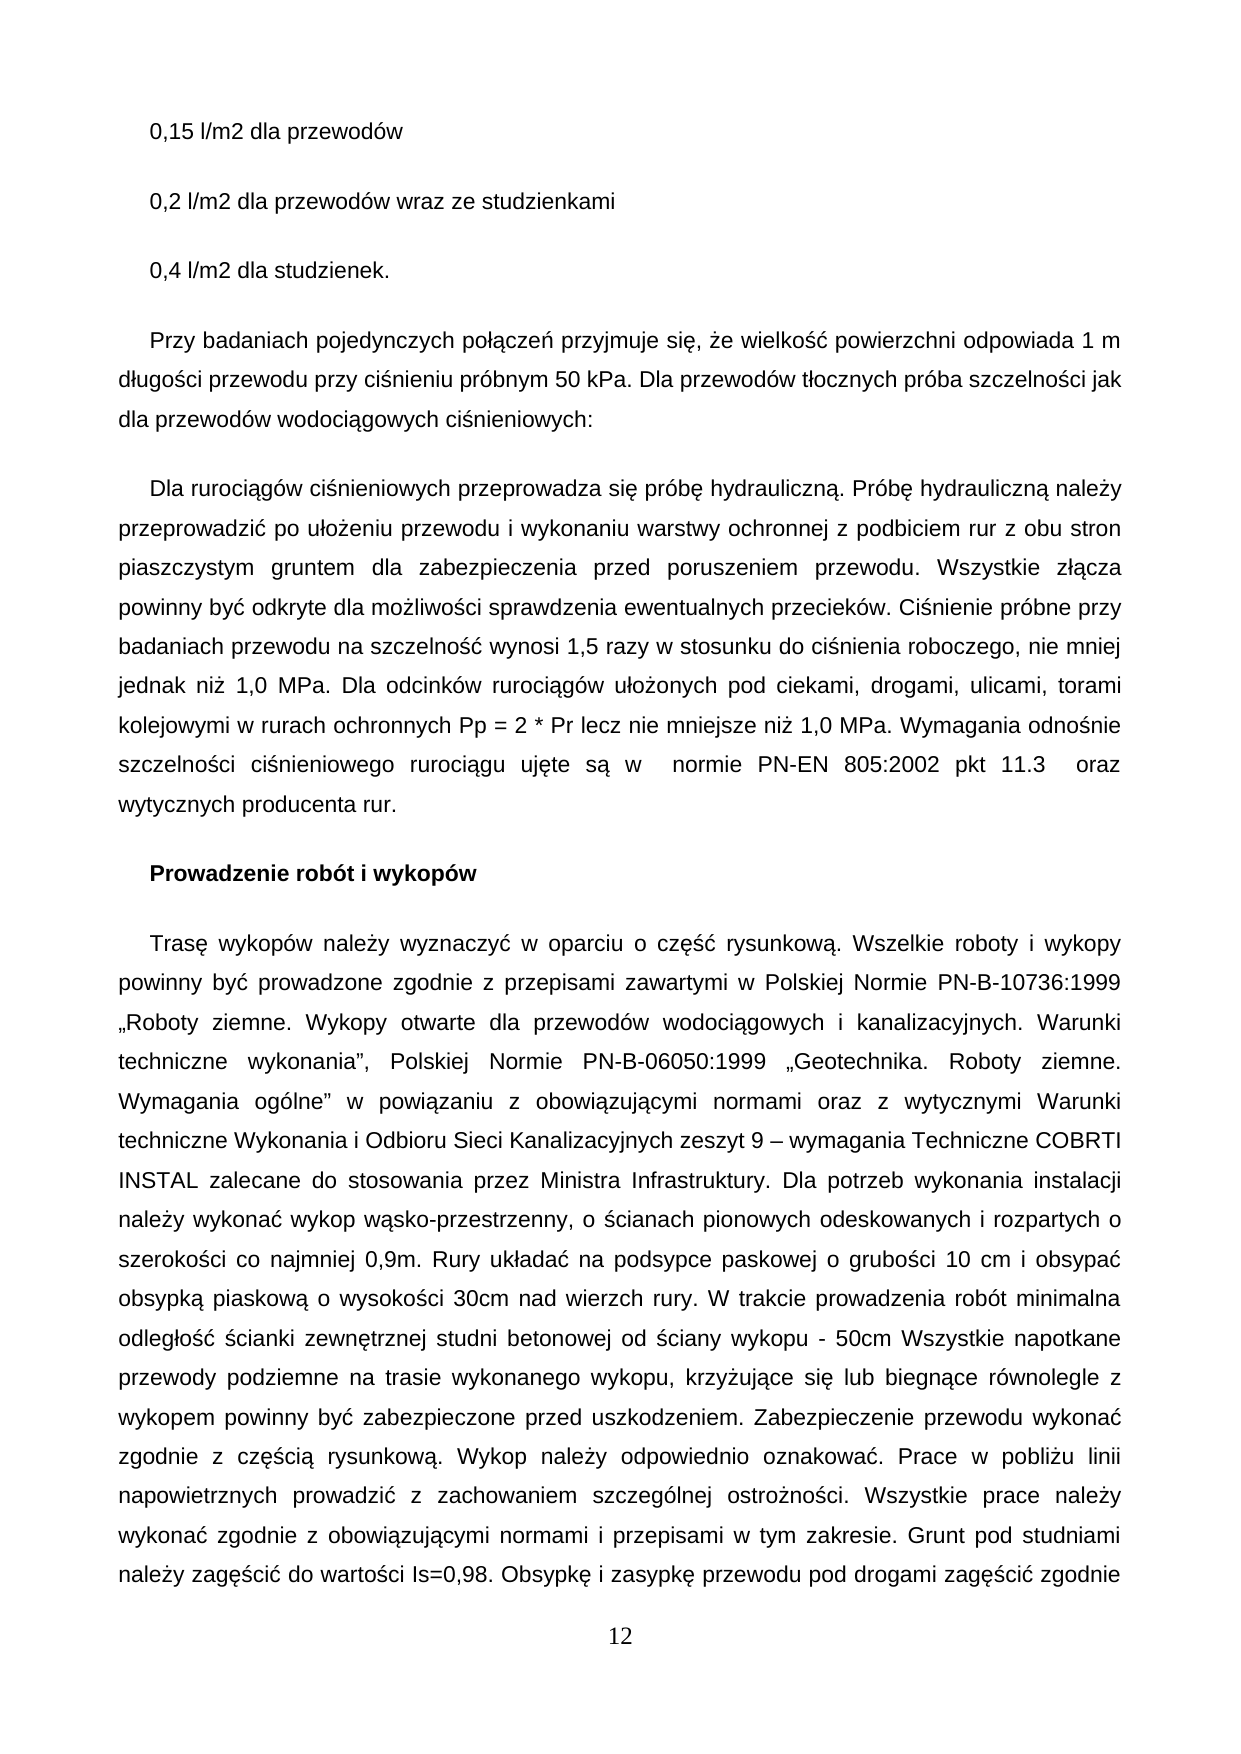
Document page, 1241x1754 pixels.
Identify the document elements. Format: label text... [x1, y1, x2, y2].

text Prowadzenie robót i wykopów [118, 860, 1122, 887]
text 0,15 l/m2 dla przewodów [118, 118, 1122, 144]
text 0,2 l/m2 dla przewodów wraz ze studzienkami [118, 188, 1122, 214]
text Dla rurociągów ciśnieniowych przeprowadza się próbę hydrauliczną. Próbę hydrauliczną należy przeprowadzić po ułożeniu przewodu i wykonaniu warstwy ochronnej z podbiciem rur z obu stron piaszczystym gruntem dla zabezpieczenia przed poruszeniem przewodu. Wszystkie złącza powinny być odkryte dla możliwości sprawdzenia ewentualnych przecieków. Ciśnienie próbne przy badaniach przewodu na szczelność wynosi 1,5 razy w stosunku do ciśnienia roboczego, nie mniej jednak niż 1,0 MPa. Dla odcinków rurociągów ułożonych pod ciekami, drogami, ulicami, torami kolejowymi w rurach ochronnych Pp = 2 * Pr lecz nie mniejsze niż 1,0 MPa. Wymagania odnośnie szczelności ciśnieniowego rurociągu ujęte są w normie PN-EN 805:2002 pkt 11.3 oraz wytycznych producenta rur. [118, 475, 1122, 817]
text 0,4 l/m2 dla studzienek. [118, 257, 1122, 283]
text Przy badaniach pojedynczych połączeń przyjmuje się, że wielkość powierzchni odpowiada 1 m długości przewodu przy ciśnieniu próbnym 50 kPa. Dla przewodów tłocznych próba szczelności jak dla przewodów wodociągowych ciśnieniowych: [118, 327, 1122, 432]
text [118, 930, 1122, 1588]
